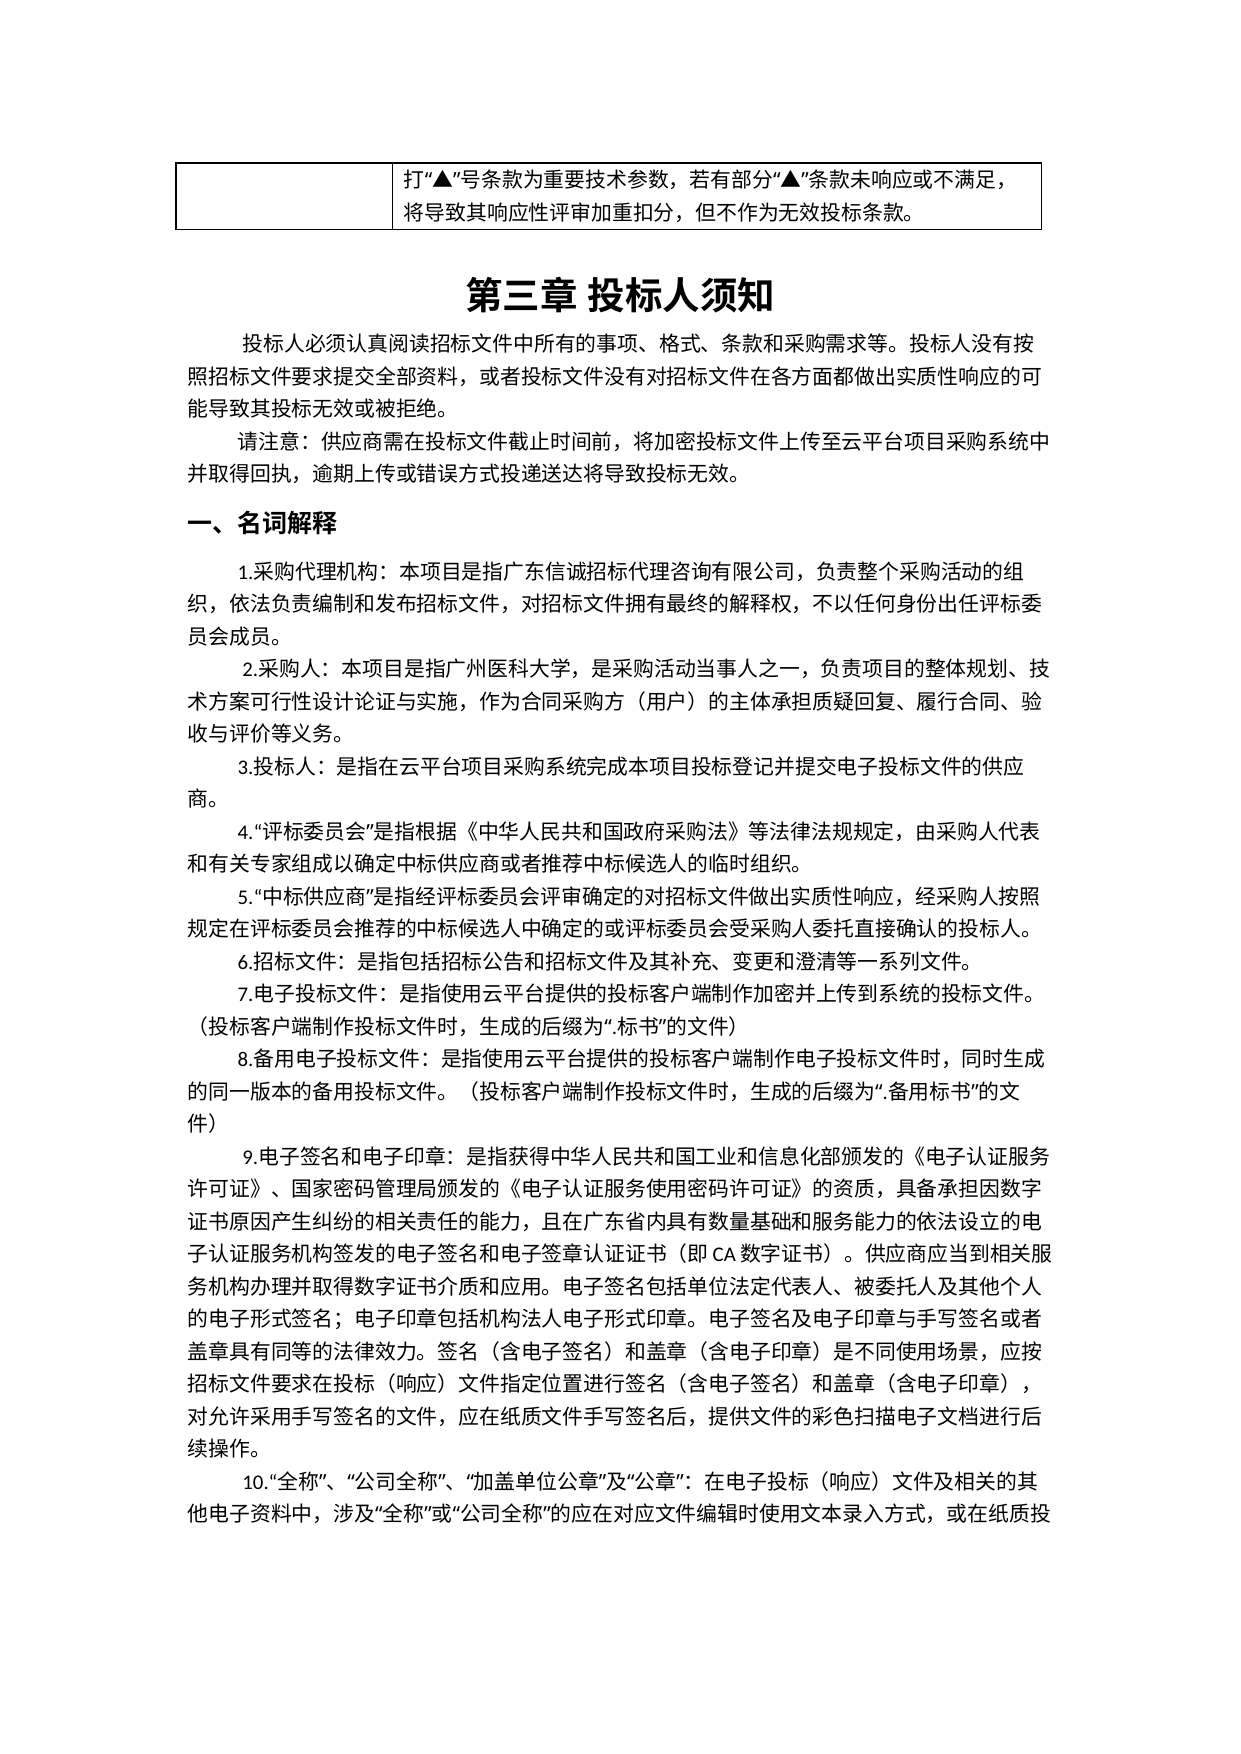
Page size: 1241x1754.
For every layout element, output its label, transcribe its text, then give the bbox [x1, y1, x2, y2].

text 2.采购人：本项目是指广州医科大学，是采购活动当事人之一，负责项目的整体规划、技术方案可行性设计论证与实施，作为合同采购方（用户）的主体承担质疑回复、履行合同、验收与评价等义务。 [187, 653, 1053, 750]
text 请注意：供应商需在投标文件截止时间前，将加密投标文件上传至云平台项目采购系统中并取得回执，逾期上传或错误方式投递送达将导致投标无效。 [187, 425, 1053, 490]
text 3.投标人：是指在云平台项目采购系统完成本项目投标登记并提交电子投标文件的供应商。 [187, 750, 1053, 815]
text 4.“评标委员会”是指根据《中华人民共和国政府采购法》等法律法规规定，由采购人代表和有关专家组成以确定中标供应商或者推荐中标候选人的临时组织。 [187, 815, 1053, 880]
text 1.采购代理机构：本项目是指广东信诚招标代理咨询有限公司，负责整个采购活动的组织，依法负责编制和发布招标文件，对招标文件拥有最终的解释权，不以任何身份出任评标委员会成员。 [187, 555, 1053, 653]
text 6.招标文件：是指包括招标公告和招标文件及其补充、变更和澄清等一系列文件。 [187, 945, 1053, 978]
text 投标人必须认真阅读招标文件中所有的事项、格式、条款和采购需求等。投标人没有按照招标文件要求提交全部资料，或者投标文件没有对招标文件在各方面都做出实质性响应的可能导致其投标无效或被拒绝。 [187, 328, 1053, 425]
text 7.电子投标文件：是指使用云平台提供的投标客户端制作加密并上传到系统的投标文件。（投标客户端制作投标文件时，生成的后缀为“.标书”的文件） [187, 978, 1053, 1043]
text 第三章 投标人须知 [187, 263, 1053, 328]
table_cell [393, 164, 1041, 228]
table_cell 说明 [177, 164, 392, 228]
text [187, 1465, 1053, 1530]
text 一、名词解释 [187, 490, 1053, 555]
text 8.备用电子投标文件：是指使用云平台提供的投标客户端制作电子投标文件时，同时生成的同一版本的备用投标文件。（投标客户端制作投标文件时，生成的后缀为“.备用标书”的文件） [187, 1043, 1053, 1140]
text 5.“中标供应商”是指经评标委员会评审确定的对招标文件做出实质性响应，经采购人按照规定在评标委员会推荐的中标候选人中确定的或评标委员会受采购人委托直接确认的投标人。 [187, 880, 1053, 945]
text 9.电子签名和电子印章：是指获得中华人民共和国工业和信息化部颁发的《电子认证服务许可证》、国家密码管理局颁发的《电子认证服务使用密码许可证》的资质，具备承担因数字证书原因产生纠纷的相关责任的能力，且在广东省内具有数量基础和服务能力的依法设立的电子认证服务机构签发的电子签名和电子签章认证证书（即CA数字证书）。供应商应当到相关服务机构办理并取得数字证书介质和应用。电子签名包括单位法定代表人、被委托人及其他个人的电子形式签名；电子印章包括机构法人电子形式印章。电子签名及电子印章与手写签名或者盖章具有同等的法律效力。签名（含电子签名）和盖章（含电子印章）是不同使用场景，应按招标文件要求在投标（响应）文件指定位置进行签名（含电子签名）和盖章（含电子印章），对允许采用手写签名的文件，应在纸质文件手写签名后，提供文件的彩色扫描电子文档进行后续操作。 [187, 1140, 1053, 1465]
